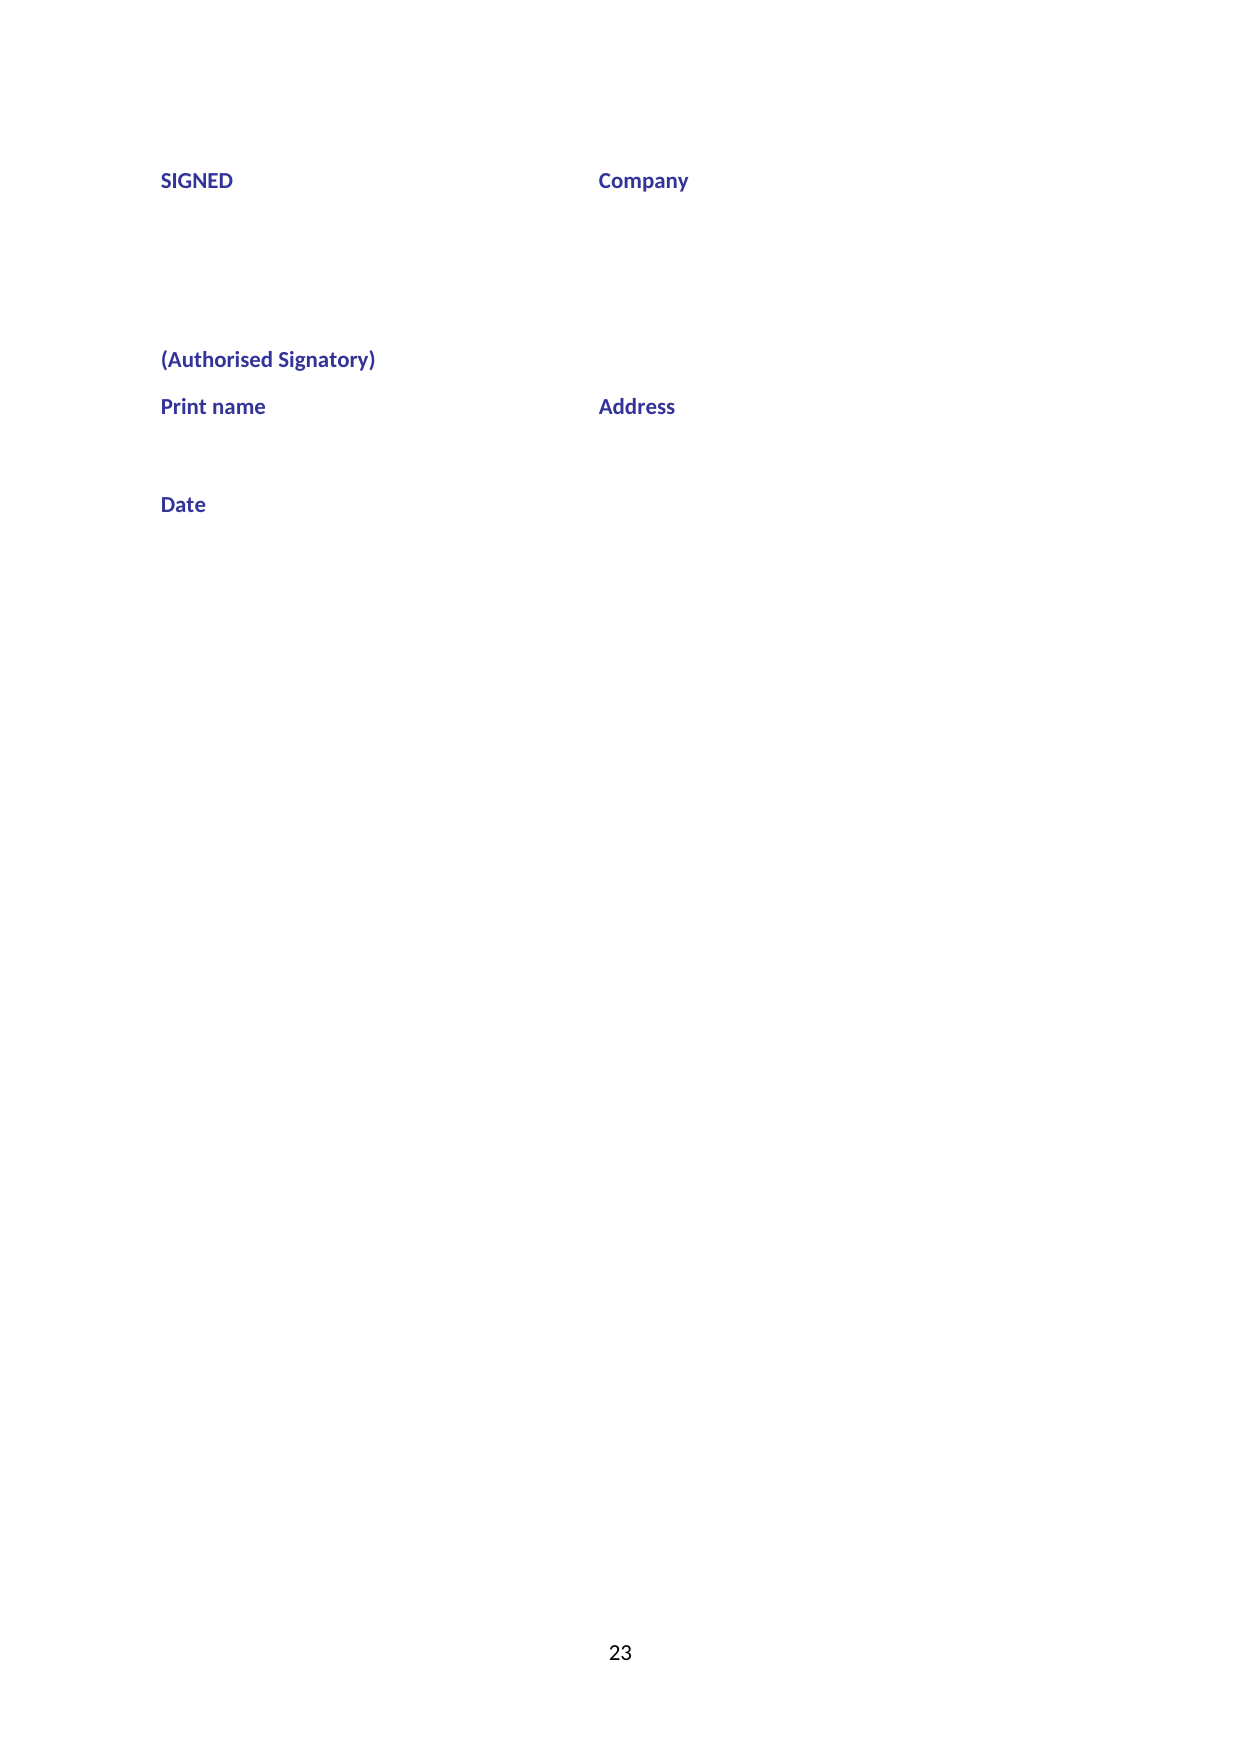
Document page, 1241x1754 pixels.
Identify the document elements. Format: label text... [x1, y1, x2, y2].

table_cell Date [151, 490, 586, 585]
table_header SIGNED (Authorised Signatory) [151, 166, 586, 389]
table_header Company [589, 166, 1089, 389]
table_cell Print name [151, 392, 586, 487]
table_cell Address [589, 392, 1089, 585]
